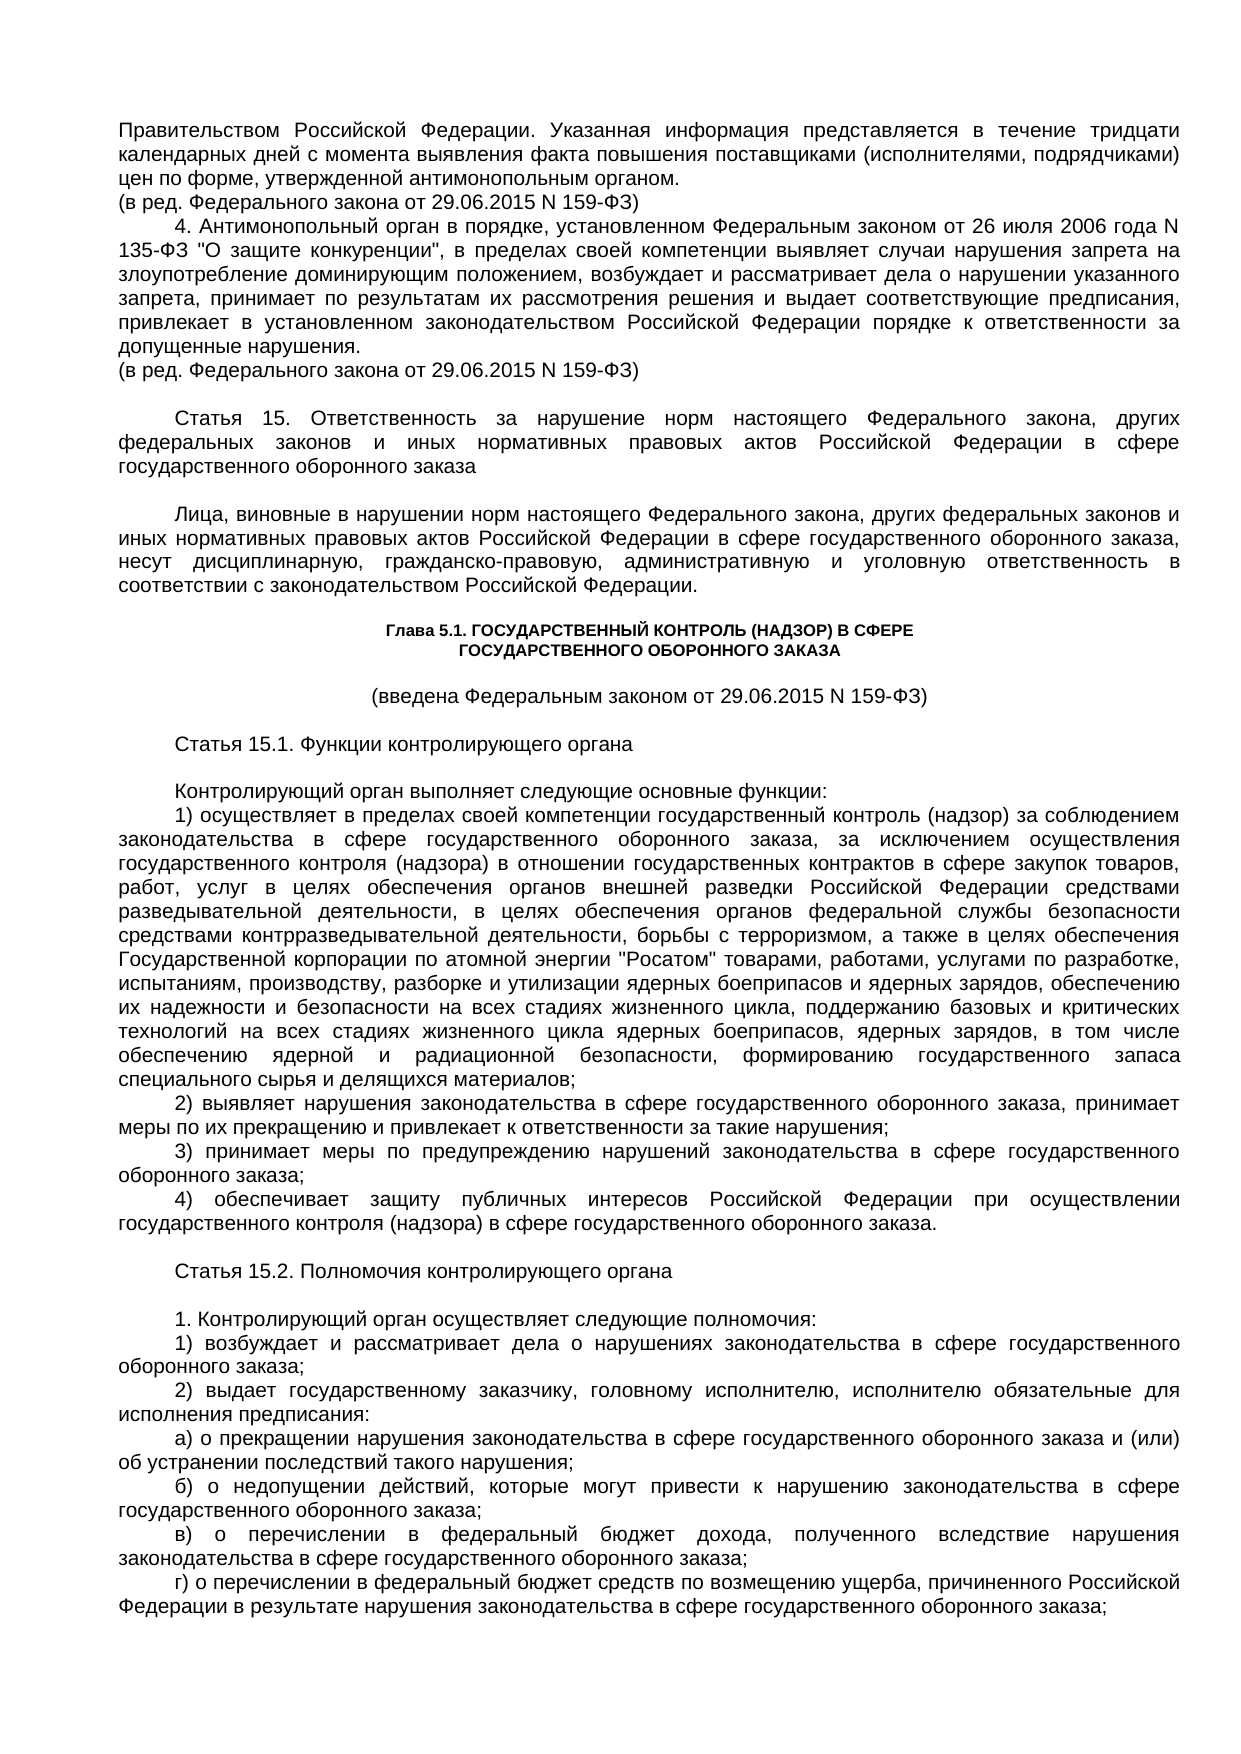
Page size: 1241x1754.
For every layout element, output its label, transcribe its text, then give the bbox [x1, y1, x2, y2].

text 3) принимает меры по предупреждению нарушений законодательства в сфере государственного оборонного заказа; [118, 1139, 1181, 1187]
text Статья 15.1. Функции контролирующего органа [118, 731, 1181, 755]
text б) о недопущении действий, которые могут привести к нарушению законодательства в сфере государственного оборонного заказа; [118, 1474, 1181, 1522]
text в) о перечислении в федеральный бюджет дохода, полученного вследствие нарушения законодательства в сфере государственного оборонного заказа; [118, 1522, 1181, 1570]
text Статья 15.2. Полномочия контролирующего органа [118, 1258, 1181, 1282]
text ГОСУДАРСТВЕННОГО ОБОРОННОГО ЗАКАЗА [118, 640, 1181, 659]
text (введена Федеральным законом от 29.06.2015 N 159-ФЗ) [118, 683, 1181, 707]
text Контролирующий орган выполняет следующие основные функции: [118, 779, 1181, 803]
text 1) возбуждает и рассматривает дела о нарушениях законодательства в сфере государственного оборонного заказа; [118, 1330, 1181, 1378]
text 2) выявляет нарушения законодательства в сфере государственного оборонного заказа, принимает меры по их прекращению и привлекает к ответственности за такие нарушения; [118, 1091, 1181, 1139]
text (в ред. Федерального закона от 29.06.2015 N 159-ФЗ) [118, 358, 1181, 382]
text 2) выдает государственному заказчику, головному исполнителю, исполнителю обязательные для исполнения предписания: [118, 1378, 1181, 1426]
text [118, 118, 1181, 190]
text Глава 5.1. ГОСУДАРСТВЕННЫЙ КОНТРОЛЬ (НАДЗОР) В СФЕРЕ [118, 621, 1181, 640]
text (в ред. Федерального закона от 29.06.2015 N 159-ФЗ) [118, 190, 1181, 214]
text 1. Контролирующий орган осуществляет следующие полномочия: [118, 1306, 1181, 1330]
text Статья 15. Ответственность за нарушение норм настоящего Федерального закона, других федеральных законов и иных нормативных правовых актов Российской Федерации в сфере государственного оборонного заказа [118, 406, 1181, 477]
text Лица, виновные в нарушении норм настоящего Федерального закона, других федеральных законов и иных нормативных правовых актов Российской Федерации в сфере государственного оборонного заказа, несут дисциплинарную, гражданско-правовую, административную и уголовную ответственность в соответствии с законодательством Российской Федерации. [118, 501, 1181, 597]
text 4. Антимонопольный орган в порядке, установленном Федеральным законом от 26 июля 2006 года N 135-ФЗ "О защите конкуренции", в пределах своей компетенции выявляет случаи нарушения запрета на злоупотребление доминирующим положением, возбуждает и рассматривает дела о нарушении указанного запрета, принимает по результатам их рассмотрения решения и выдает соответствующие предписания, привлекает в установленном законодательством Российской Федерации порядке к ответственности за допущенные нарушения. [118, 214, 1181, 358]
text 1) осуществляет в пределах своей компетенции государственный контроль (надзор) за соблюдением законодательства в сфере государственного оборонного заказа, за исключением осуществления государственного контроля (надзора) в отношении государственных контрактов в сфере закупок товаров, работ, услуг в целях обеспечения органов внешней разведки Российской Федерации средствами разведывательной деятельности, в целях обеспечения органов федеральной службы безопасности средствами контрразведывательной деятельности, борьбы с терроризмом, а также в целях обеспечения Государственной корпорации по атомной энергии "Росатом" товарами, работами, услугами по разработке, испытаниям, производству, разборке и утилизации ядерных боеприпасов и ядерных зарядов, обеспечению их надежности и безопасности на всех стадиях жизненного цикла, поддержанию базовых и критических технологий на всех стадиях жизненного цикла ядерных боеприпасов, ядерных зарядов, в том числе обеспечению ядерной и радиационной безопасности, формированию государственного запаса специального сырья и делящихся материалов; [118, 803, 1181, 1091]
text 4) обеспечивает защиту публичных интересов Российской Федерации при осуществлении государственного контроля (надзора) в сфере государственного оборонного заказа. [118, 1187, 1181, 1234]
text а) о прекращении нарушения законодательства в сфере государственного оборонного заказа и (или) об устранении последствий такого нарушения; [118, 1426, 1181, 1474]
text г) о перечислении в федеральный бюджет средств по возмещению ущерба, причиненного Российской Федерации в результате нарушения законодательства в сфере государственного оборонного заказа; [118, 1570, 1181, 1618]
